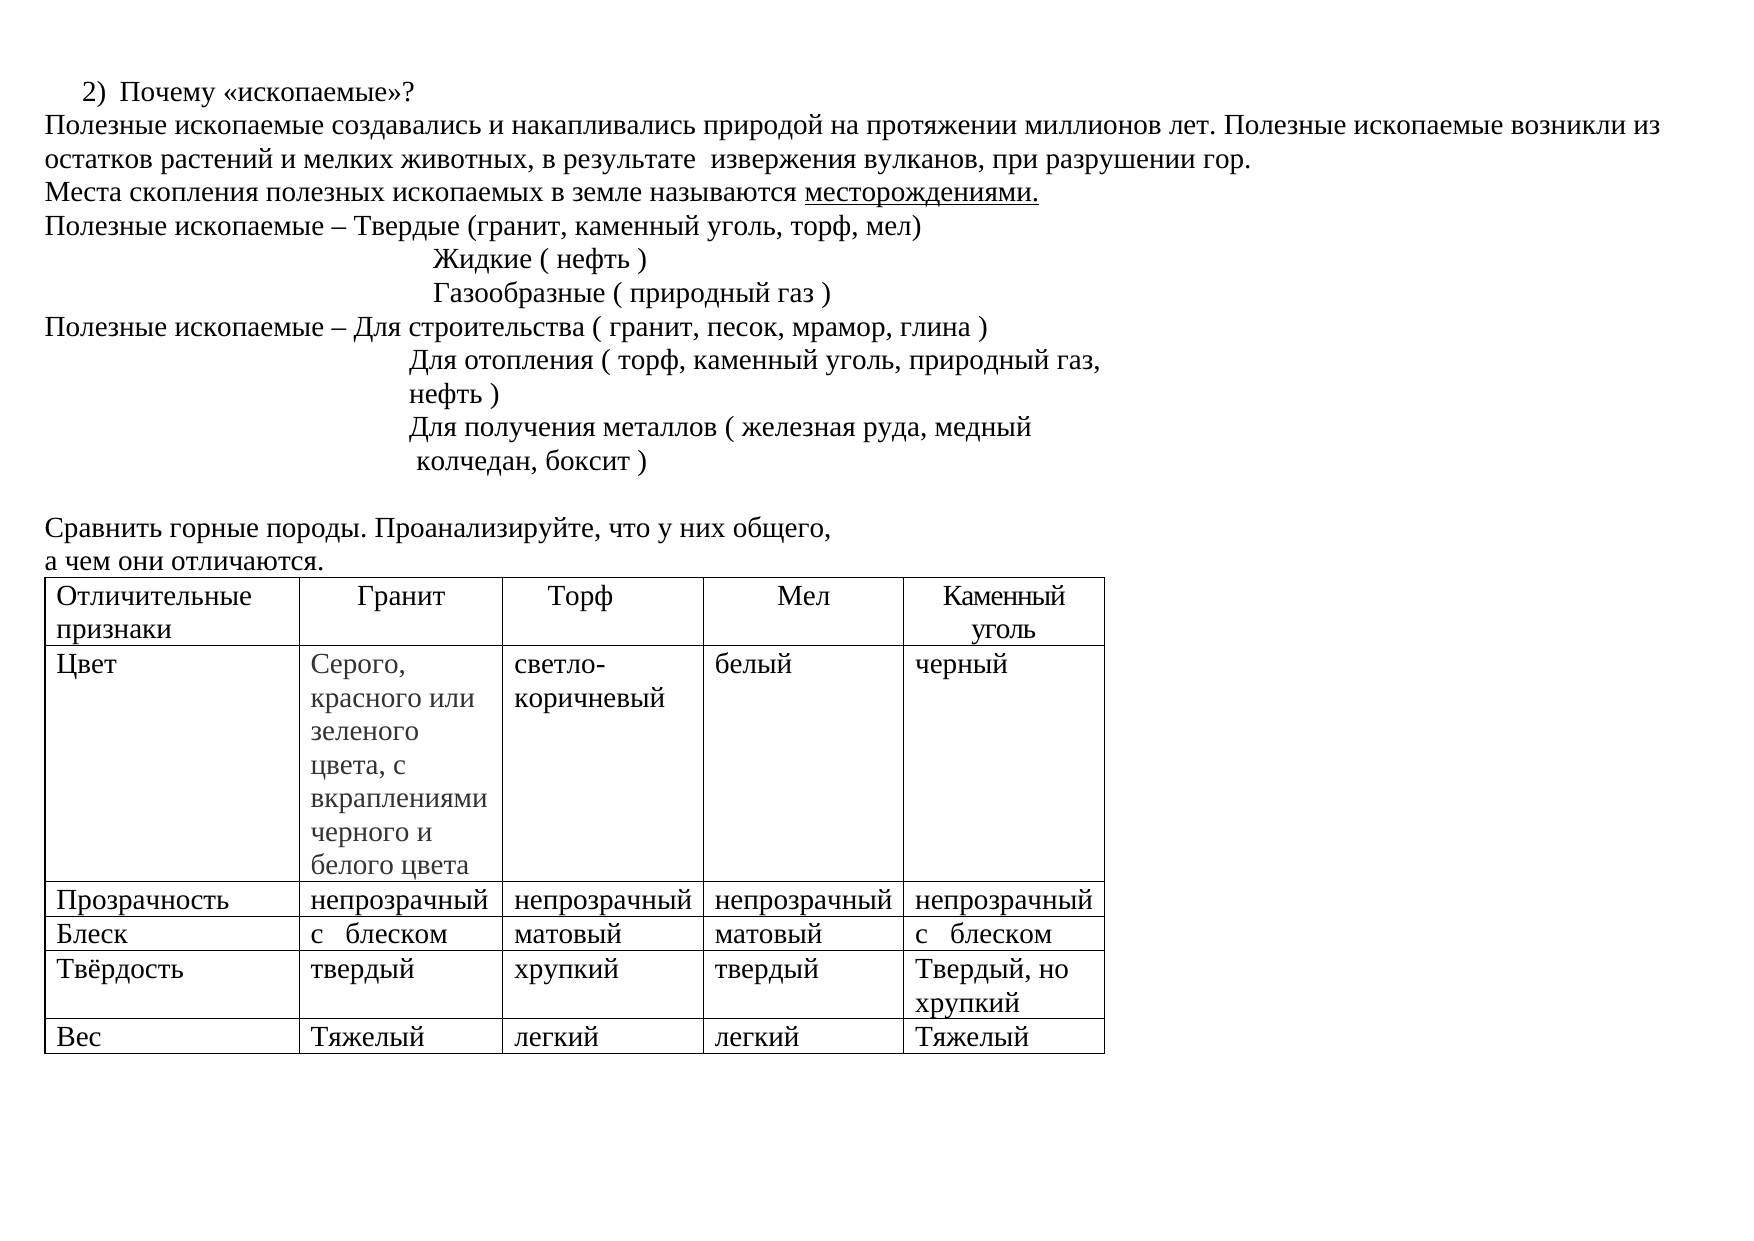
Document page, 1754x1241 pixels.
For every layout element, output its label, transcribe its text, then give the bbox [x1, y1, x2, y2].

table_cell твердый [300, 951, 502, 1018]
text Полезные ископаемые – Твердые (гранит, каменный уголь, торф, мел) [44, 208, 1679, 242]
table_cell Тяжелый [300, 1019, 502, 1053]
text Полезные ископаемые – Для строительства ( гранит, песок, мрамор, глина ) [44, 309, 1679, 342]
table_cell твердый [704, 951, 903, 1018]
table_cell непрозрачный [503, 882, 703, 916]
text Сравнить горные породы. Проанализируйте, что у них общего, [44, 510, 1679, 543]
text Для отопления ( торф, каменный уголь, природный газ, [44, 342, 1679, 376]
table_cell хрупкий [503, 951, 703, 1018]
table_cell Прозрачность [46, 882, 299, 916]
table_cell Серого, красного или зеленого цвета, с вкраплениями черного и белого цвета [300, 646, 502, 881]
table_cell Твердый, но хрупкий [904, 951, 1104, 1018]
table_header Торф [503, 578, 703, 645]
table_cell легкий [704, 1019, 903, 1053]
text нефть ) [44, 376, 1679, 409]
text Жидкие ( нефть ) [119, 242, 1679, 275]
table_cell Твёрдость [46, 951, 299, 1018]
table_cell легкий [503, 1019, 703, 1053]
text Газообразные ( природный газ ) [119, 275, 1679, 309]
text а чем они отличаются. [44, 543, 1679, 577]
table_cell светло-коричневый [503, 646, 703, 881]
table_header Мел [704, 578, 903, 645]
text Для получения металлов ( железная руда, медный [44, 409, 1679, 443]
table_cell Блеск [46, 917, 299, 950]
text Места скопления полезных ископаемых в земле называются месторождениями. [44, 174, 1679, 208]
table_cell непрозрачный [904, 882, 1104, 916]
table_cell белый [704, 646, 903, 881]
table_cell непрозрачный [704, 882, 903, 916]
table_cell Цвет [46, 646, 299, 881]
table_cell непрозрачный [300, 882, 502, 916]
text Полезные ископаемые создавались и накапливались природой на протяжении миллионов лет. Полезные ископаемые возникли из остатков растений и мелких животных, в результате извержения вулканов, при разрушении гор. [44, 107, 1679, 174]
table_header Каменный уголь [904, 578, 1104, 645]
table_header Отличительные признаки [46, 578, 299, 645]
table_cell с блеском [300, 917, 502, 950]
table_cell Вес [46, 1019, 299, 1053]
table_cell Тяжелый [904, 1019, 1104, 1053]
table_cell с блеском [904, 917, 1104, 950]
table_cell матовый [704, 917, 903, 950]
text колчедан, боксит ) [44, 443, 1679, 476]
table_cell черный [904, 646, 1104, 881]
table_header Гранит [300, 578, 502, 645]
table_cell матовый [503, 917, 703, 950]
list Почему «ископаемые»? [82, 74, 1679, 107]
